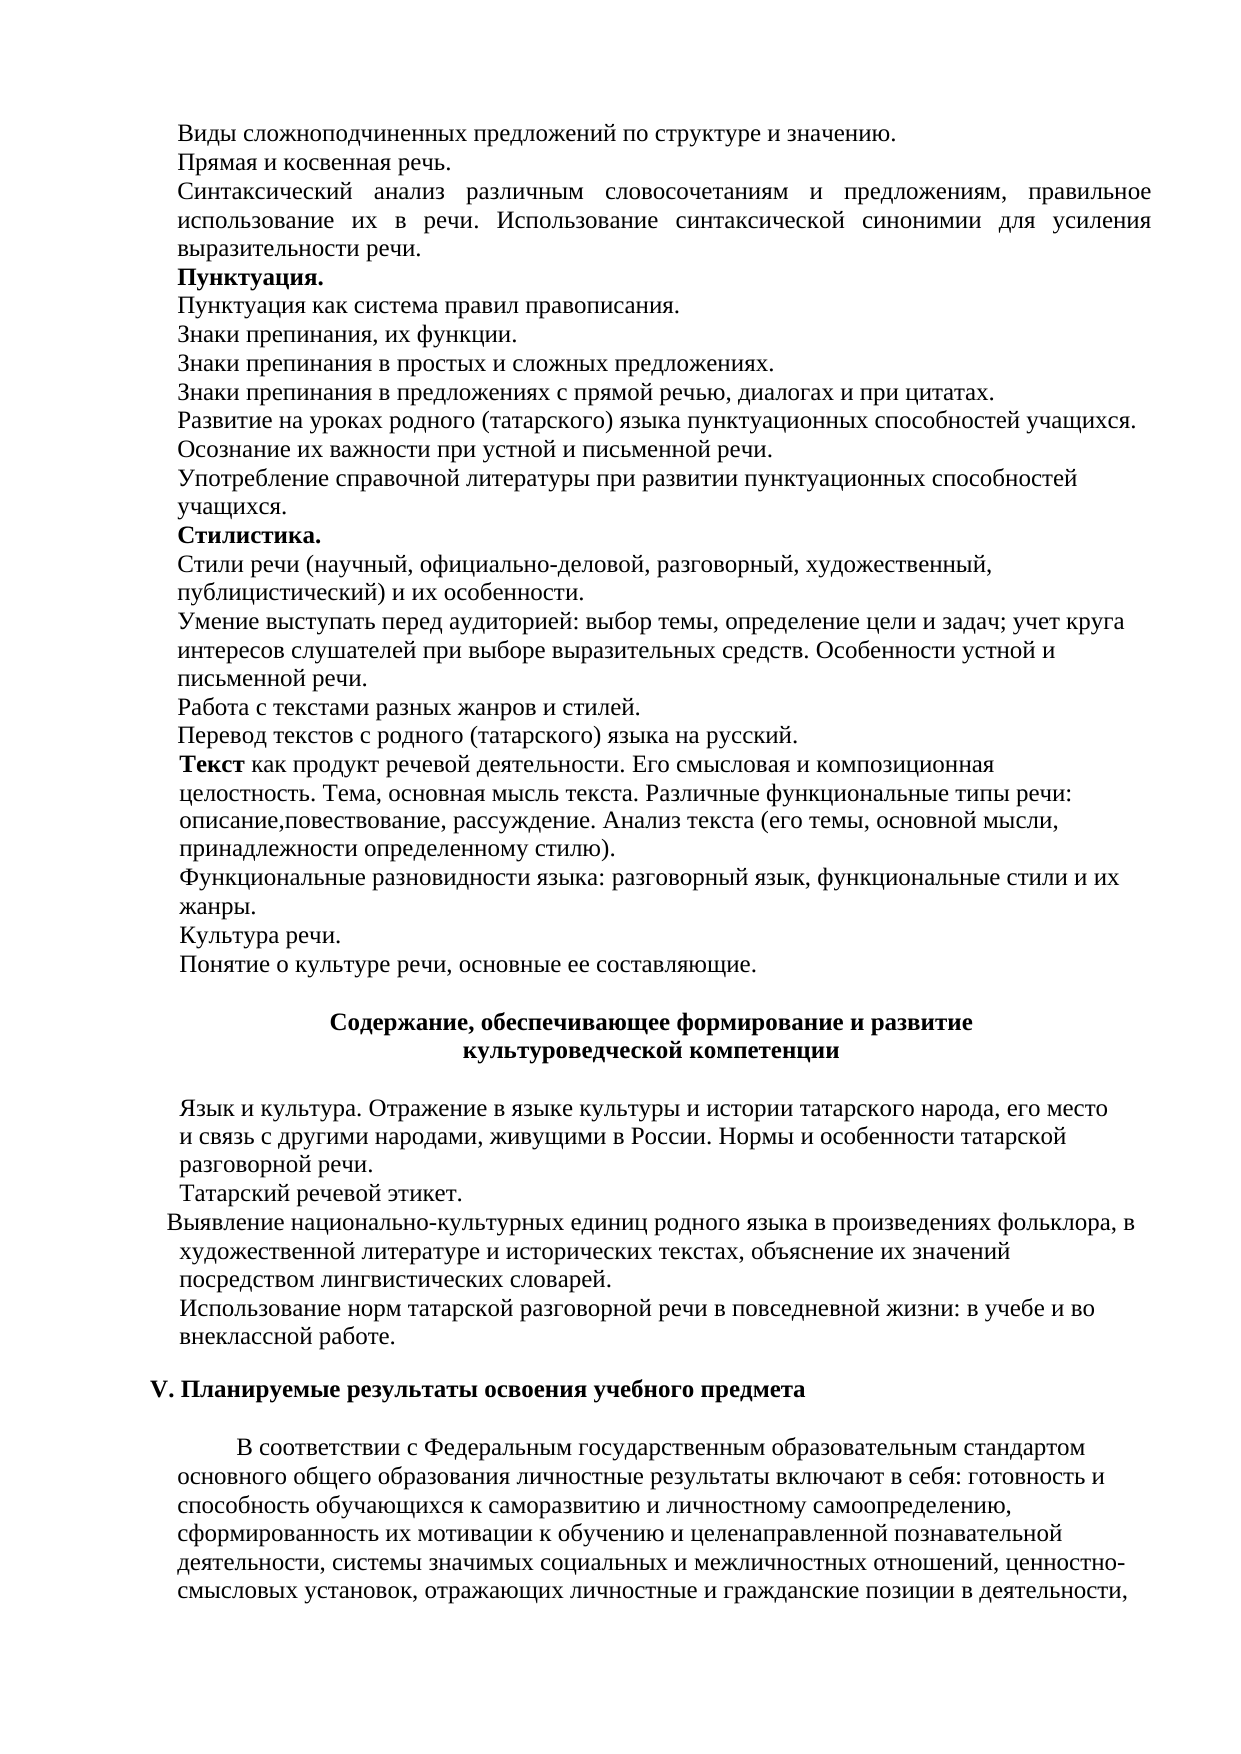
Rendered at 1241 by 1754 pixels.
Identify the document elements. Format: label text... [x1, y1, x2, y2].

text Развитие на уроках родного (татарского) языка пунктуационных способностей учащихся. Осознание их важности при устной и письменной речи. [177, 407, 1152, 462]
text Пунктуация как система правил правописания. [177, 291, 1152, 319]
text жанры. [179, 891, 1152, 920]
text Понятие о культуре речи, основные ее составляющие. [179, 949, 1152, 977]
list соответствии с Федеральным государственным образовательным стандартом основного общего образования личностные результаты включают в себя: готовность и способность обучающихся к саморазвитию и личностному самоопределению, сформированность их мотивации к обучению и целенаправленной познавательной деятельности, системы значимых социальных и межличностных отношений, ценностно-смысловых установок, отражающих личностные и гражданские позиции в деятельности, [177, 1433, 1129, 1604]
text Содержание, обеспечивающее формирование и развитие [150, 1007, 1152, 1035]
text Функциональные разновидности языка: разговорный язык, функциональные стили и их [179, 862, 1152, 891]
text Прямая и косвенная речь. [177, 147, 1152, 176]
text Умение выступать перед аудиторией: выбор темы, определение цели и задач; учет круга интересов слушателей при выборе выразительных средств. Особенности устной и письменной речи. [177, 607, 1150, 692]
text культуроведческой компетенции [150, 1035, 1152, 1064]
text Перевод текстов с родного (татарского) языка на русский. [177, 721, 1152, 749]
text художественной литературе и исторических текстах, объяснение их значений посредством лингвистических словарей. [179, 1237, 1121, 1293]
text Синтаксический анализ различным словосочетаниям и предложениям, правильное использование их в речи. Использование синтаксической синонимии для усиления выразительности речи. [177, 177, 1152, 262]
text Употребление справочной литературы при развитии пунктуационных способностей учащихся. [177, 464, 1152, 520]
text Знаки препинания, их функции. [177, 319, 1152, 348]
text Виды сложноподчиненных предложений по структуре и значению. [177, 118, 1152, 147]
text Знаки препинания в простых и сложных предложениях. [177, 348, 1152, 377]
text V. Планируемые результаты освоения учебного предмета [150, 1374, 1152, 1403]
text Текст как продукт речевой деятельности. Его смысловая и композиционная целостность. Тема, основная мысль текста. Различные функциональные типы речи: описание,повествование, рассуждение. Анализ текста (его темы, основной мысли, принадлежности определенному стилю). [179, 751, 1123, 862]
text Язык и культура. Отражение в языке культуры и истории татарского народа, его место и связь с другими народами, живущими в России. Нормы и особенности татарской разговорной речи. [179, 1094, 1121, 1178]
text Татарский речевой этикет. [179, 1178, 1152, 1207]
text Стили речи (научный, официально-деловой, разговорный, художественный, публицистический) и их особенности. [177, 550, 1152, 606]
text Работа с текстами разных жанров и стилей. [177, 692, 1152, 721]
text Культура речи. [179, 920, 1152, 949]
text Выявление национально-культурных единиц родного языка в произведениях фольклора, в [150, 1207, 1152, 1236]
text Пунктуация. [177, 262, 1152, 291]
text Знаки препинания в предложениях с прямой речью, диалогах и при цитатах. [177, 377, 1152, 406]
text Стилистика. [177, 520, 1152, 549]
text Использование норм татарской разговорной речи в повседневной жизни: в учебе и во внеклассной работе. [179, 1294, 1123, 1350]
